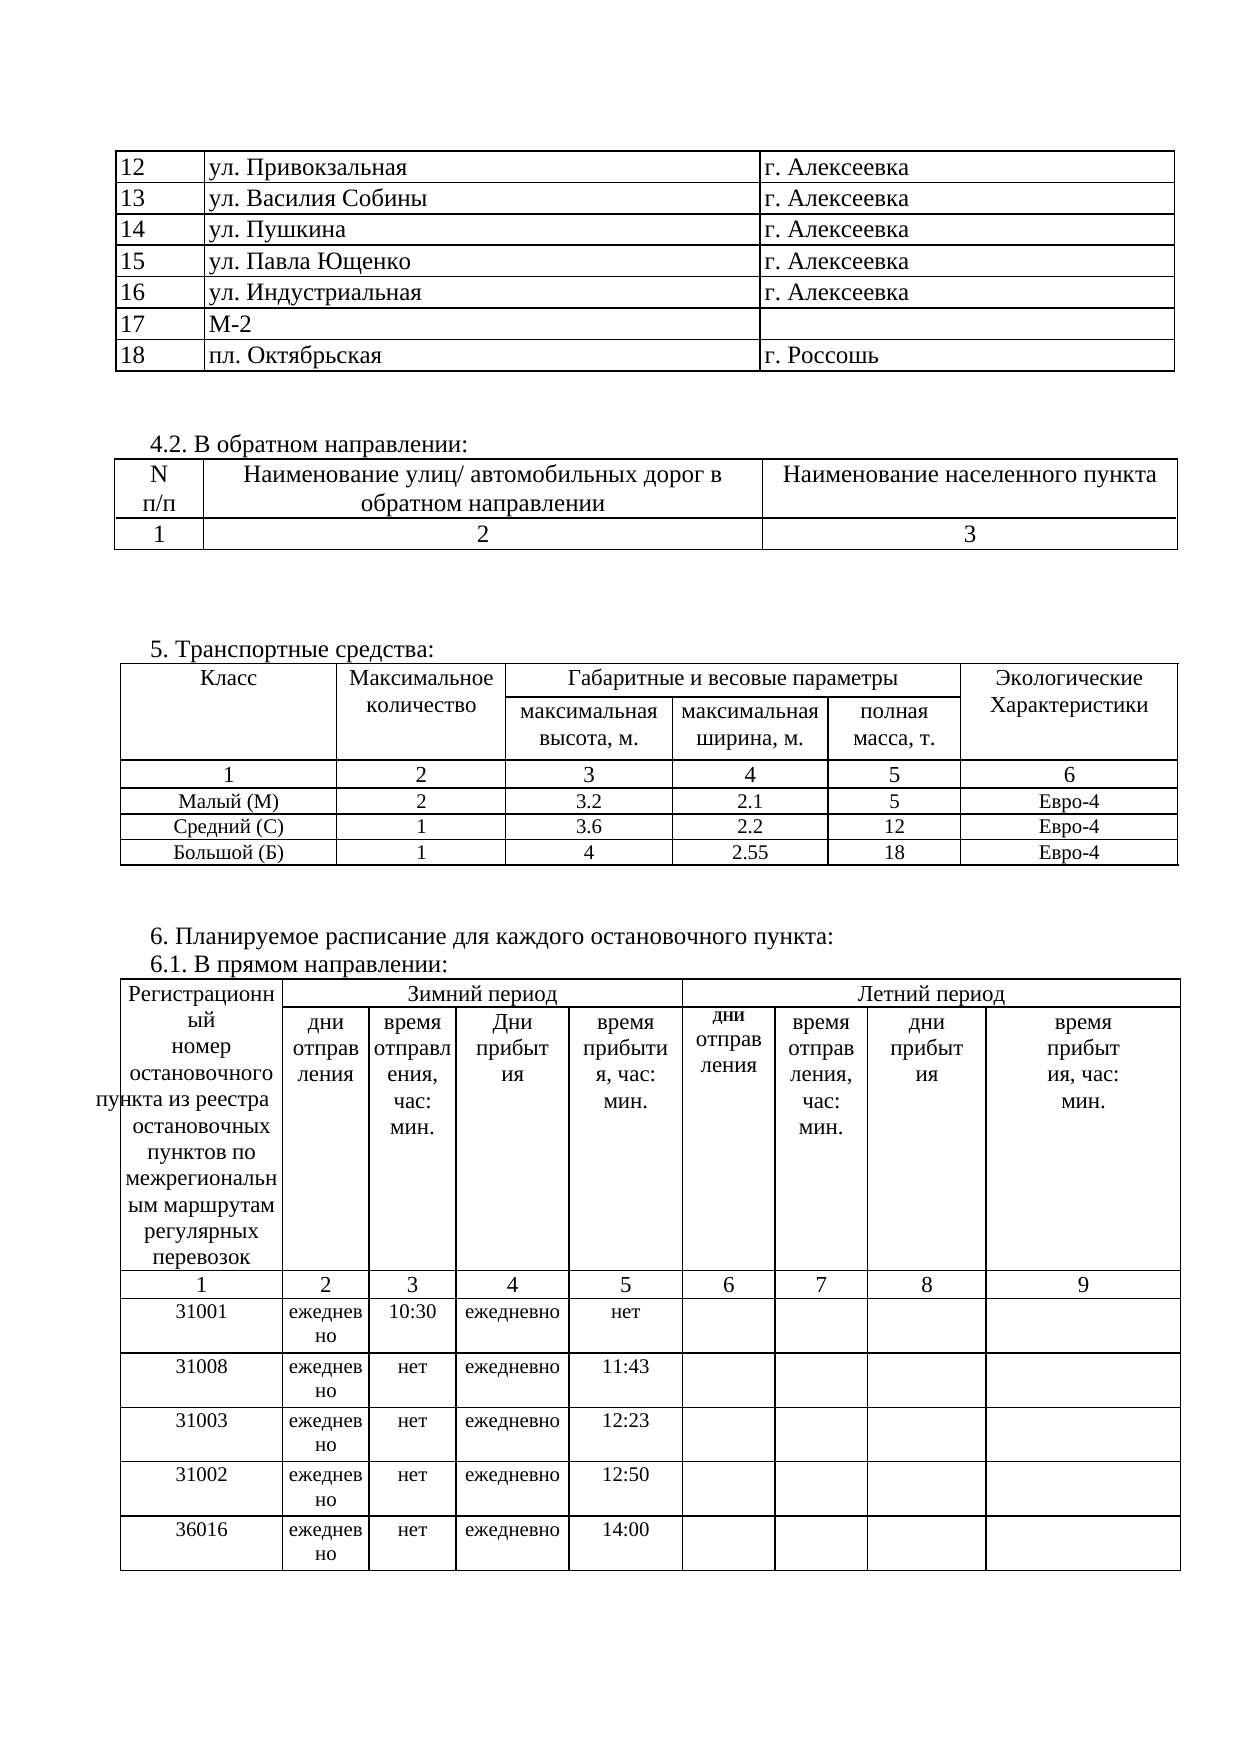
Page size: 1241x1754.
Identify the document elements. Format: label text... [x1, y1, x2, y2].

table_cell 7 [776, 1271, 867, 1298]
table_cell время отправ ления, час: мин. [776, 1008, 867, 1270]
table_cell 3.6 [506, 815, 672, 838]
table_cell Средний (С) [121, 815, 336, 838]
table_cell 2 [283, 1271, 368, 1298]
table_cell ежедневно [283, 1462, 368, 1515]
table_cell дни отправ ления [283, 1008, 368, 1270]
table_cell максимальная ширина, м. [673, 698, 827, 759]
table_cell 4 [506, 840, 672, 864]
table_cell [868, 1517, 985, 1569]
table_cell г. Алексеевка [761, 152, 1174, 181]
table_cell ежедневно [457, 1517, 568, 1569]
table_cell 36016 [121, 1517, 282, 1569]
table_cell [683, 1517, 774, 1569]
table_cell 3 [763, 517, 1177, 548]
table_cell 2 [337, 789, 505, 813]
table_cell 3 [370, 1271, 455, 1298]
table_cell ул. Павла Ющенко [205, 246, 759, 276]
table_header N п/п [115, 460, 203, 517]
table_cell 3 [506, 761, 672, 787]
table_cell 2.2 [673, 815, 827, 838]
table_cell 4 [673, 761, 827, 787]
table_cell полная масса, т. [829, 698, 960, 759]
table_cell г. Россошь [761, 340, 1174, 370]
table_cell ул. Василия Собины [205, 183, 759, 213]
table_cell [868, 1354, 985, 1406]
table_cell 1 [337, 840, 505, 864]
table_cell [776, 1462, 867, 1515]
table_cell нет [370, 1462, 455, 1515]
table_cell пл. Октябрьская [205, 340, 759, 370]
table_cell 12:50 [570, 1462, 682, 1515]
table_cell 15 [117, 246, 204, 276]
table_header Экологические Характеристики [961, 664, 1177, 759]
table_cell 12 [117, 152, 204, 181]
table_cell 1 [115, 518, 203, 548]
table_cell [683, 1299, 774, 1352]
table_cell 18 [117, 340, 204, 370]
table_header Максимальное количество [337, 664, 505, 759]
table_header Летний период [683, 980, 1180, 1006]
table_cell [776, 1517, 867, 1569]
table_cell г. Алексеевка [761, 215, 1174, 244]
table_cell ежедневно [457, 1299, 568, 1352]
table_cell [776, 1408, 867, 1461]
table_cell ежедневно [457, 1354, 568, 1406]
table_cell 13 [117, 183, 204, 213]
table_cell г. Алексеевка [761, 246, 1174, 276]
table_cell время прибыт ия, час: мин. [987, 1008, 1180, 1270]
table_cell [987, 1408, 1180, 1461]
table_cell 10:30 [370, 1299, 455, 1352]
table_cell 31003 [121, 1408, 282, 1461]
text 6.1. В прямом направлении: [150, 949, 1090, 978]
table_cell 31002 [121, 1462, 282, 1515]
table_cell 5 [570, 1271, 682, 1298]
table_cell 12 [829, 815, 960, 838]
table_cell 2.1 [673, 789, 827, 813]
table_cell Евро-4 [961, 840, 1177, 864]
table_cell ежедневно [283, 1299, 368, 1352]
table_cell время отправл ения, час: мин. [370, 1008, 455, 1270]
table_header Класс [121, 664, 336, 759]
table_cell [868, 1299, 985, 1352]
text 6. Планируемое расписание для каждого остановочного пункта: [150, 921, 1090, 949]
table_cell [987, 1462, 1180, 1515]
table_cell 6 [961, 761, 1177, 787]
table_cell время прибыти я, час: мин. [570, 1008, 682, 1270]
table_cell [987, 1517, 1180, 1569]
table_cell г. Алексеевка [761, 183, 1174, 213]
table_cell 6 [683, 1271, 774, 1298]
table_cell 8 [868, 1271, 985, 1298]
table_cell 16 [117, 277, 204, 307]
table_cell [868, 1462, 985, 1515]
table_cell 1 [121, 1271, 282, 1298]
table_cell Большой (Б) [121, 840, 336, 864]
table_header Регистрационный номер остановочного пункта из реестра остановочных пунктов по межрегиональным маршрутам регулярных перевозок [121, 980, 282, 1270]
table_cell 3.2 [506, 789, 672, 813]
table_cell [987, 1354, 1180, 1406]
table_header Зимний период [283, 980, 682, 1006]
table_cell 2 [204, 519, 762, 548]
table_cell 14:00 [570, 1517, 682, 1569]
table_cell 5 [829, 761, 960, 787]
table_cell ул. Индустриальная [205, 277, 759, 307]
table_cell дни прибыт ия [868, 1008, 985, 1270]
table_cell 4 [457, 1271, 568, 1298]
table_cell нет [570, 1299, 682, 1352]
table_cell [761, 309, 1174, 339]
table_cell нет [370, 1354, 455, 1406]
table_cell 17 [117, 309, 204, 339]
table_cell ДНИ отправ ления [683, 1008, 774, 1270]
table_cell ул. Привокзальная [205, 152, 759, 181]
table_cell ежедневно [457, 1462, 568, 1515]
table_header Наименование населенного пункта [763, 460, 1177, 517]
table_cell [868, 1408, 985, 1461]
table_cell 1 [121, 761, 336, 787]
table_cell [776, 1299, 867, 1352]
text 4.2. В обратном направлении: [150, 429, 1090, 458]
table_cell максимальная высота, м. [506, 698, 672, 759]
table_cell Евро-4 [961, 789, 1177, 813]
table_cell ежедневно [283, 1408, 368, 1461]
table_cell 2 [337, 761, 505, 787]
table_cell ежедневно [283, 1517, 368, 1569]
table_cell Малый (М) [121, 789, 336, 813]
table_cell г. Алексеевка [761, 277, 1174, 307]
table_cell [683, 1462, 774, 1515]
table_cell 1 [337, 815, 505, 838]
table_cell нет [370, 1517, 455, 1569]
table_cell Дни прибыт ия [457, 1008, 568, 1270]
table_cell [776, 1354, 867, 1406]
table_cell [683, 1408, 774, 1461]
table_cell Евро-4 [961, 815, 1177, 838]
table_cell 31008 [121, 1354, 282, 1406]
table_cell 12:23 [570, 1408, 682, 1461]
table_cell ежедневно [457, 1408, 568, 1461]
table_cell 18 [829, 840, 960, 864]
table_cell 9 [987, 1271, 1180, 1298]
table_header Габаритные и весовые параметры [506, 664, 960, 696]
table_cell 5 [829, 789, 960, 813]
table_cell М-2 [205, 309, 759, 339]
table_cell 11:43 [570, 1354, 682, 1406]
table_cell 14 [117, 215, 204, 244]
table_cell ежедневно [283, 1354, 368, 1406]
table_cell ул. Пушкина [205, 215, 759, 244]
table_cell [683, 1354, 774, 1406]
text 5. Транспортные средства: [150, 634, 1090, 663]
table_cell нет [370, 1408, 455, 1461]
table_cell 31001 [121, 1299, 282, 1352]
table_cell [987, 1299, 1180, 1352]
table_header Наименование улиц/ автомобильных дорог в обратном направлении [204, 460, 762, 517]
table_cell 2.55 [673, 840, 827, 864]
